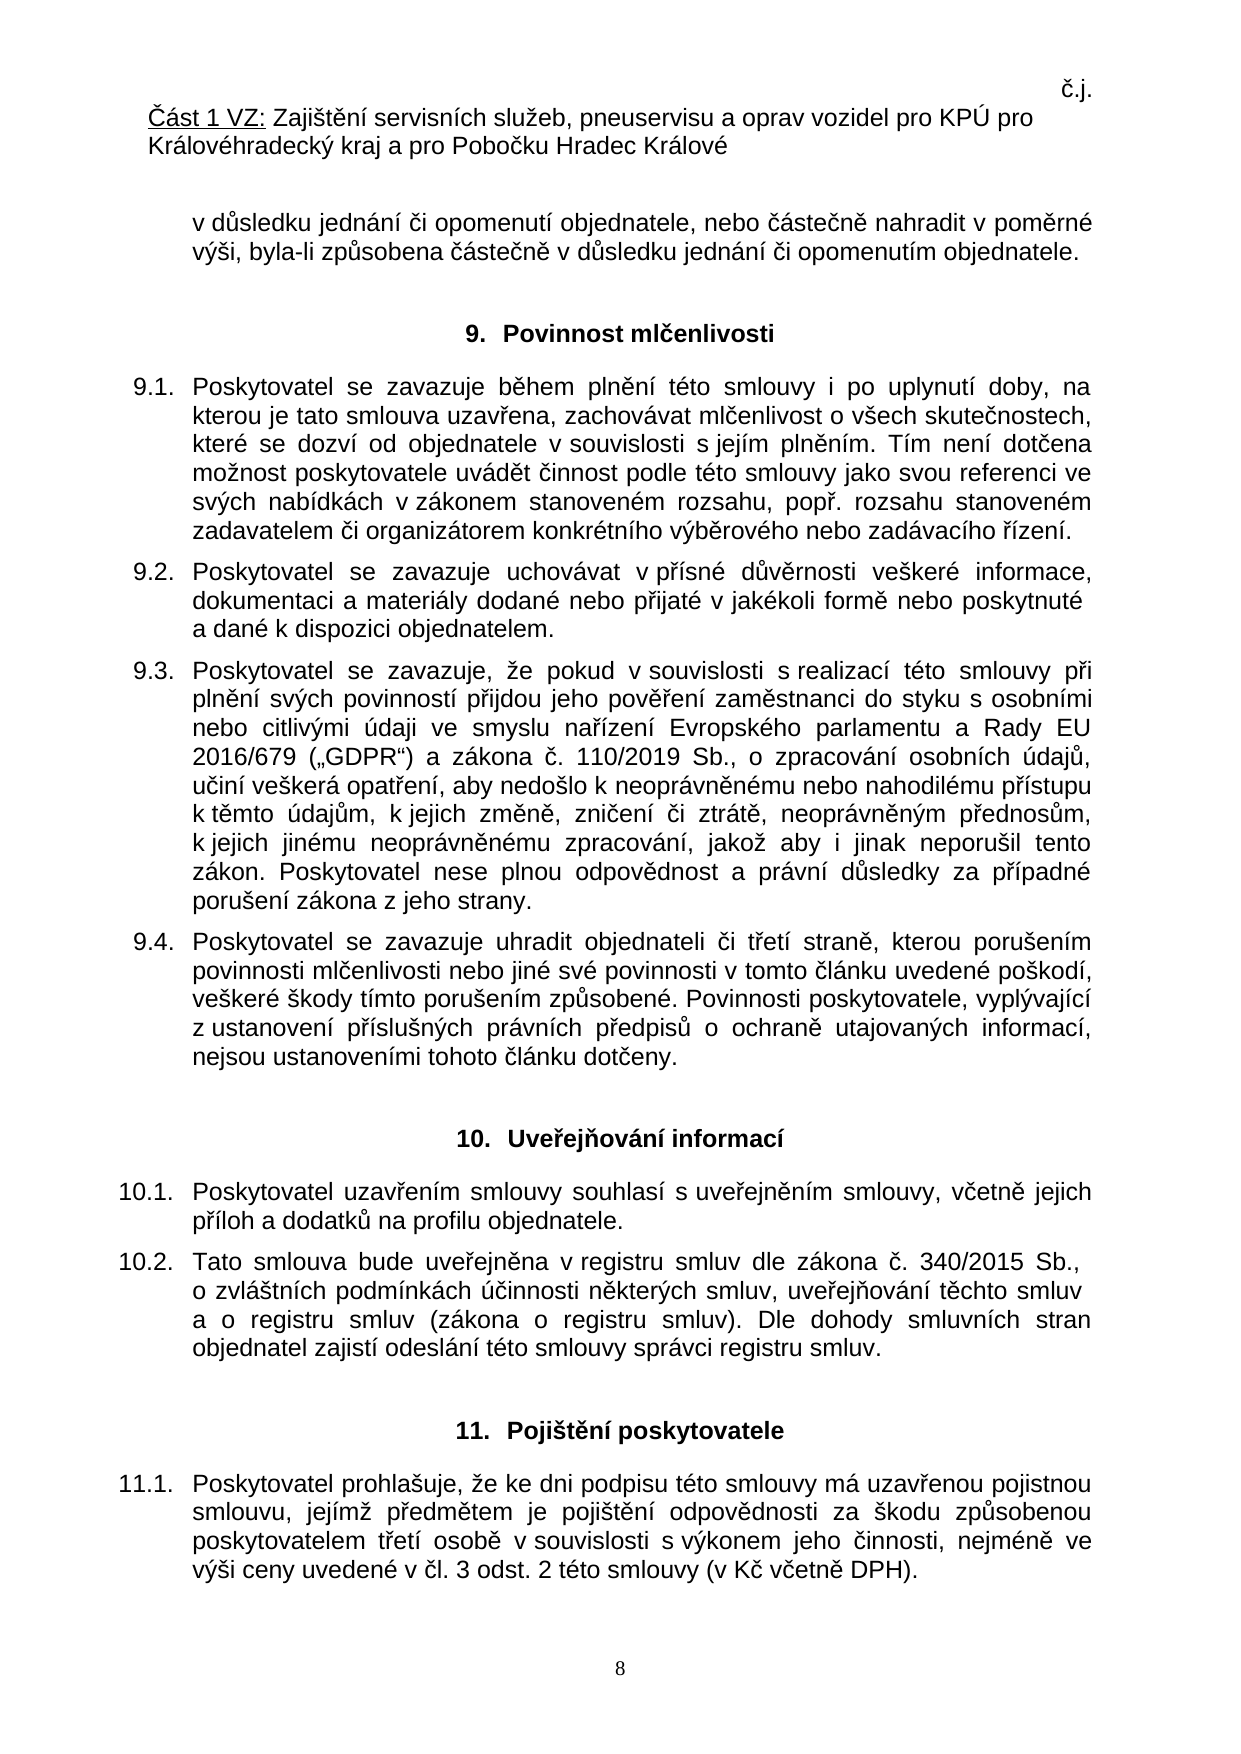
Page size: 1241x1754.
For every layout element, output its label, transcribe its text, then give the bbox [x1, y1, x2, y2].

list Poskytovatel uzavřením smlouvy souhlasí s uveřejněním smlouvy, včetně jejich příloh a dodatků na profilu objednatele. [118, 1177, 1093, 1234]
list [118, 208, 1093, 265]
list Tato smlouva bude uveřejněna v registru smluv dle zákona č. 340/2015 Sb., o zvláštních podmínkách účinnosti některých smluv, uveřejňování těchto smluv a o registru smluv (zákona o registru smluv). Dle dohody smluvních stran objednatel zajistí odeslání této smlouvy správci registru smluv. [118, 1247, 1093, 1362]
list Poskytovatel se zavazuje uhradit objednateli či třetí straně, kterou porušením povinnosti mlčenlivosti nebo jiné své povinnosti v tomto článku uvedené poškodí, veškeré škody tímto porušením způsobené. Povinnosti poskytovatele, vyplývající z ustanovení příslušných právních předpisů o ochraně utajovaných informací, nejsou ustanoveními tohoto článku dotčeny. [133, 927, 1093, 1071]
list Povinnost mlčenlivosti [148, 319, 1093, 348]
list Poskytovatel prohlašuje, že ke dni podpisu této smlouvy má uzavřenou pojistnou smlouvu, jejímž předmětem je pojištění odpovědnosti za škodu způsobenou poskytovatelem třetí osobě v souvislosti s výkonem jeho činnosti, nejméně ve výši ceny uvedené v čl. 3 odst. 2 této smlouvy (v Kč včetně DPH). [118, 1468, 1093, 1583]
list Uveřejňování informací [148, 1124, 1093, 1153]
list Poskytovatel se zavazuje, že pokud v souvislosti s realizací této smlouvy při plnění svých povinností přijdou jeho pověření zaměstnanci do styku s osobními nebo citlivými údaji ve smyslu nařízení Evropského parlamentu a Rady EU 2016/679 („GDPR“) a zákona č. 110/2019 Sb., o zpracování osobních údajů, učiní veškerá opatření, aby nedošlo k neoprávněnému nebo nahodilému přístupu k těmto údajům, k jejich změně, zničení či ztrátě, neoprávněným přednosům, k jejich jinému neoprávněnému zpracování, jakož aby i jinak neporušil tento zákon. Poskytovatel nese plnou odpovědnost a právní důsledky za případné porušení zákona z jeho strany. [133, 656, 1093, 914]
list Poskytovatel se zavazuje během plnění této smlouvy i po uplynutí doby, na kterou je tato smlouva uzavřena, zachovávat mlčenlivost o všech skutečnostech, které se dozví od objednatele v souvislosti s jejím plněním. Tím není dotčena možnost poskytovatele uvádět činnost podle této smlouvy jako svou referenci ve svých nabídkách v zákonem stanoveném rozsahu, popř. rozsahu stanoveném zadavatelem či organizátorem konkrétního výběrového nebo zadávacího řízení. [133, 372, 1093, 544]
list Pojištění poskytovatele [148, 1416, 1093, 1444]
list Poskytovatel se zavazuje uchovávat v přísné důvěrnosti veškeré informace, dokumentaci a materiály dodané nebo přijaté v jakékoli formě nebo poskytnuté a dané k dispozici objednatelem. [133, 557, 1093, 643]
